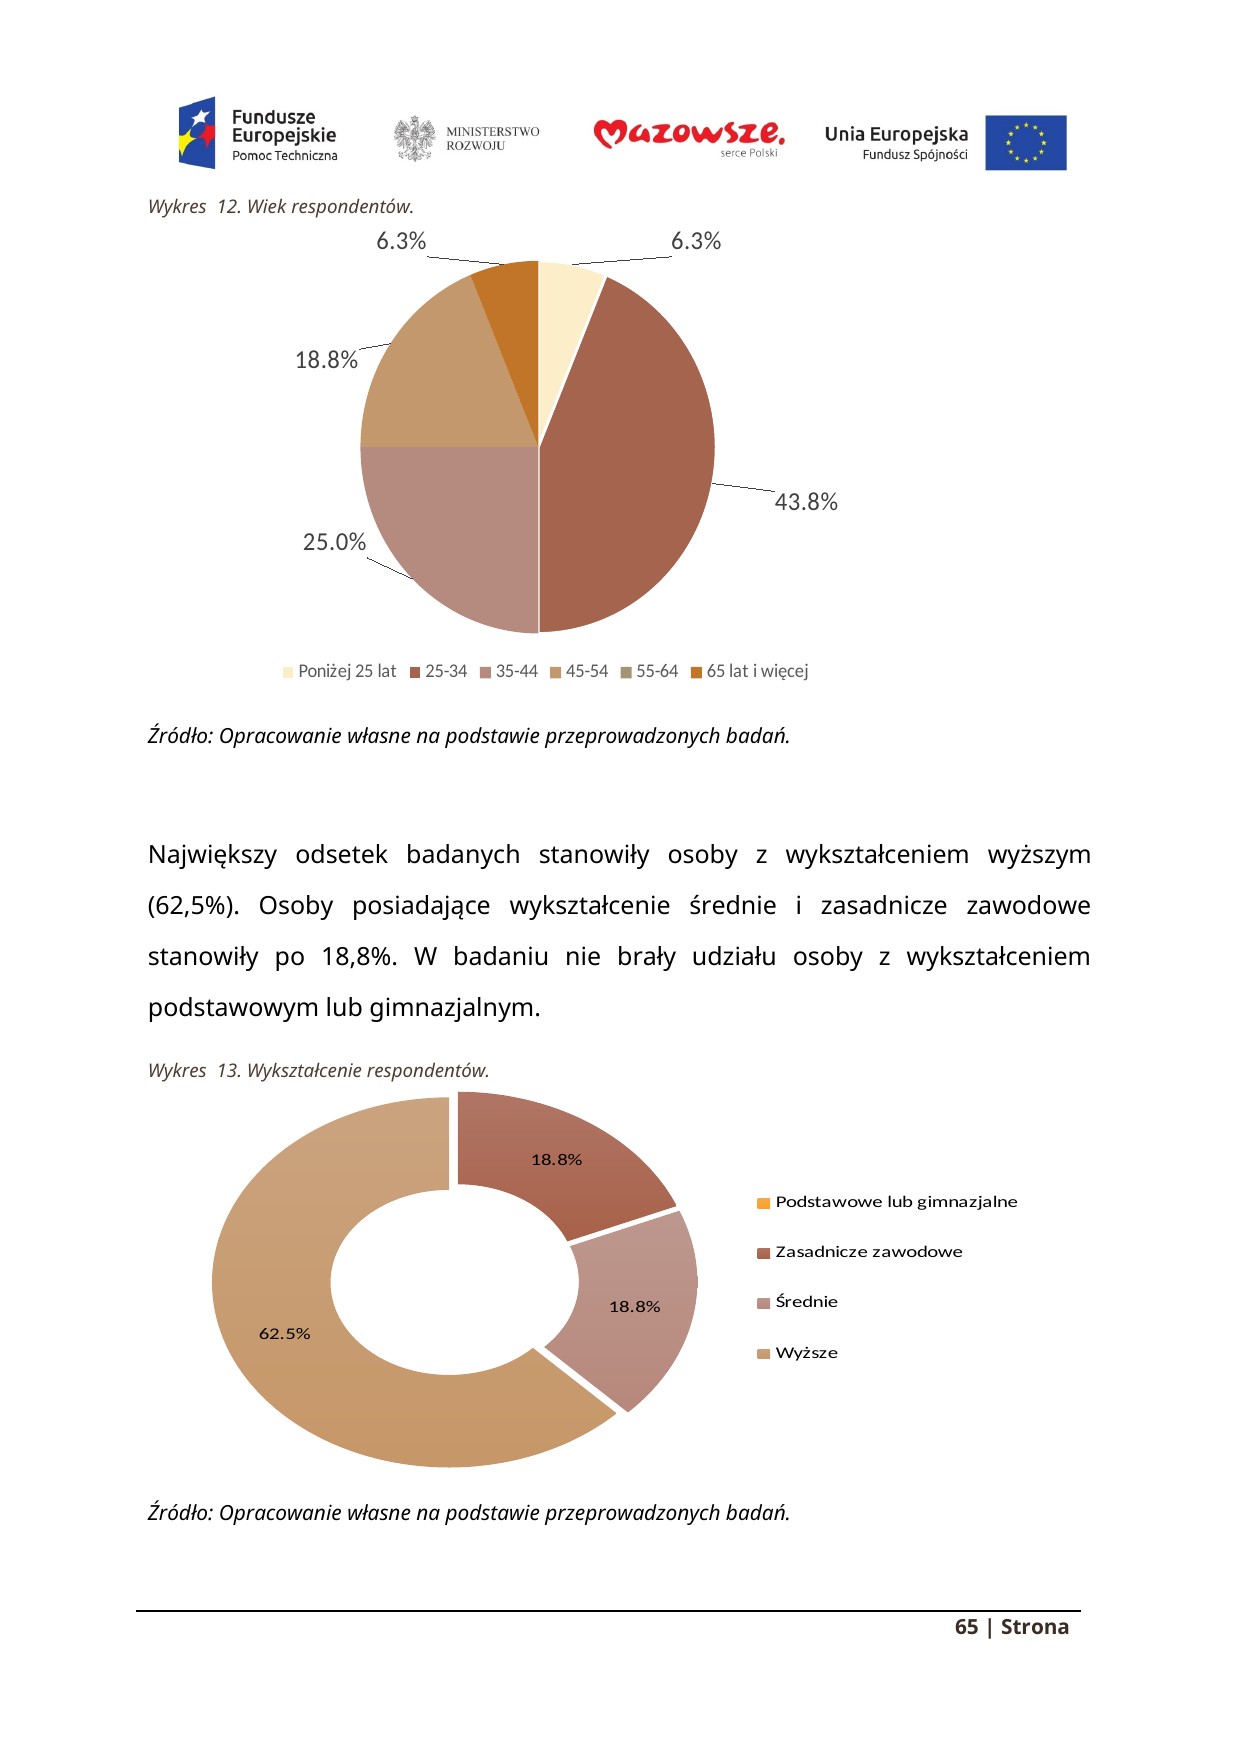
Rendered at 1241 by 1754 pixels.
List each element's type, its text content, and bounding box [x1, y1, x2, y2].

picture [147, 73, 1093, 194]
text Największy odsetek badanych stanowiły osoby z wykształceniem wyższym (62,5%). Osoby posiadające wykształcenie średnie i zasadnicze zawodowe stanowiły po 18,8%. W badaniu nie brały udziału osoby z wykształceniem podstawowym lub gimnazjalnym. [148, 837, 1092, 1024]
text Wykres 12. Wiek respondentów. [148, 194, 1092, 219]
text Źródło: Opracowanie własne na podstawie przeprowadzonych badań. [148, 1498, 1092, 1526]
text Wykres 13. Wykształcenie respondentów. [148, 1057, 1092, 1083]
text Źródło: Opracowanie własne na podstawie przeprowadzonych badań. [148, 722, 1092, 750]
